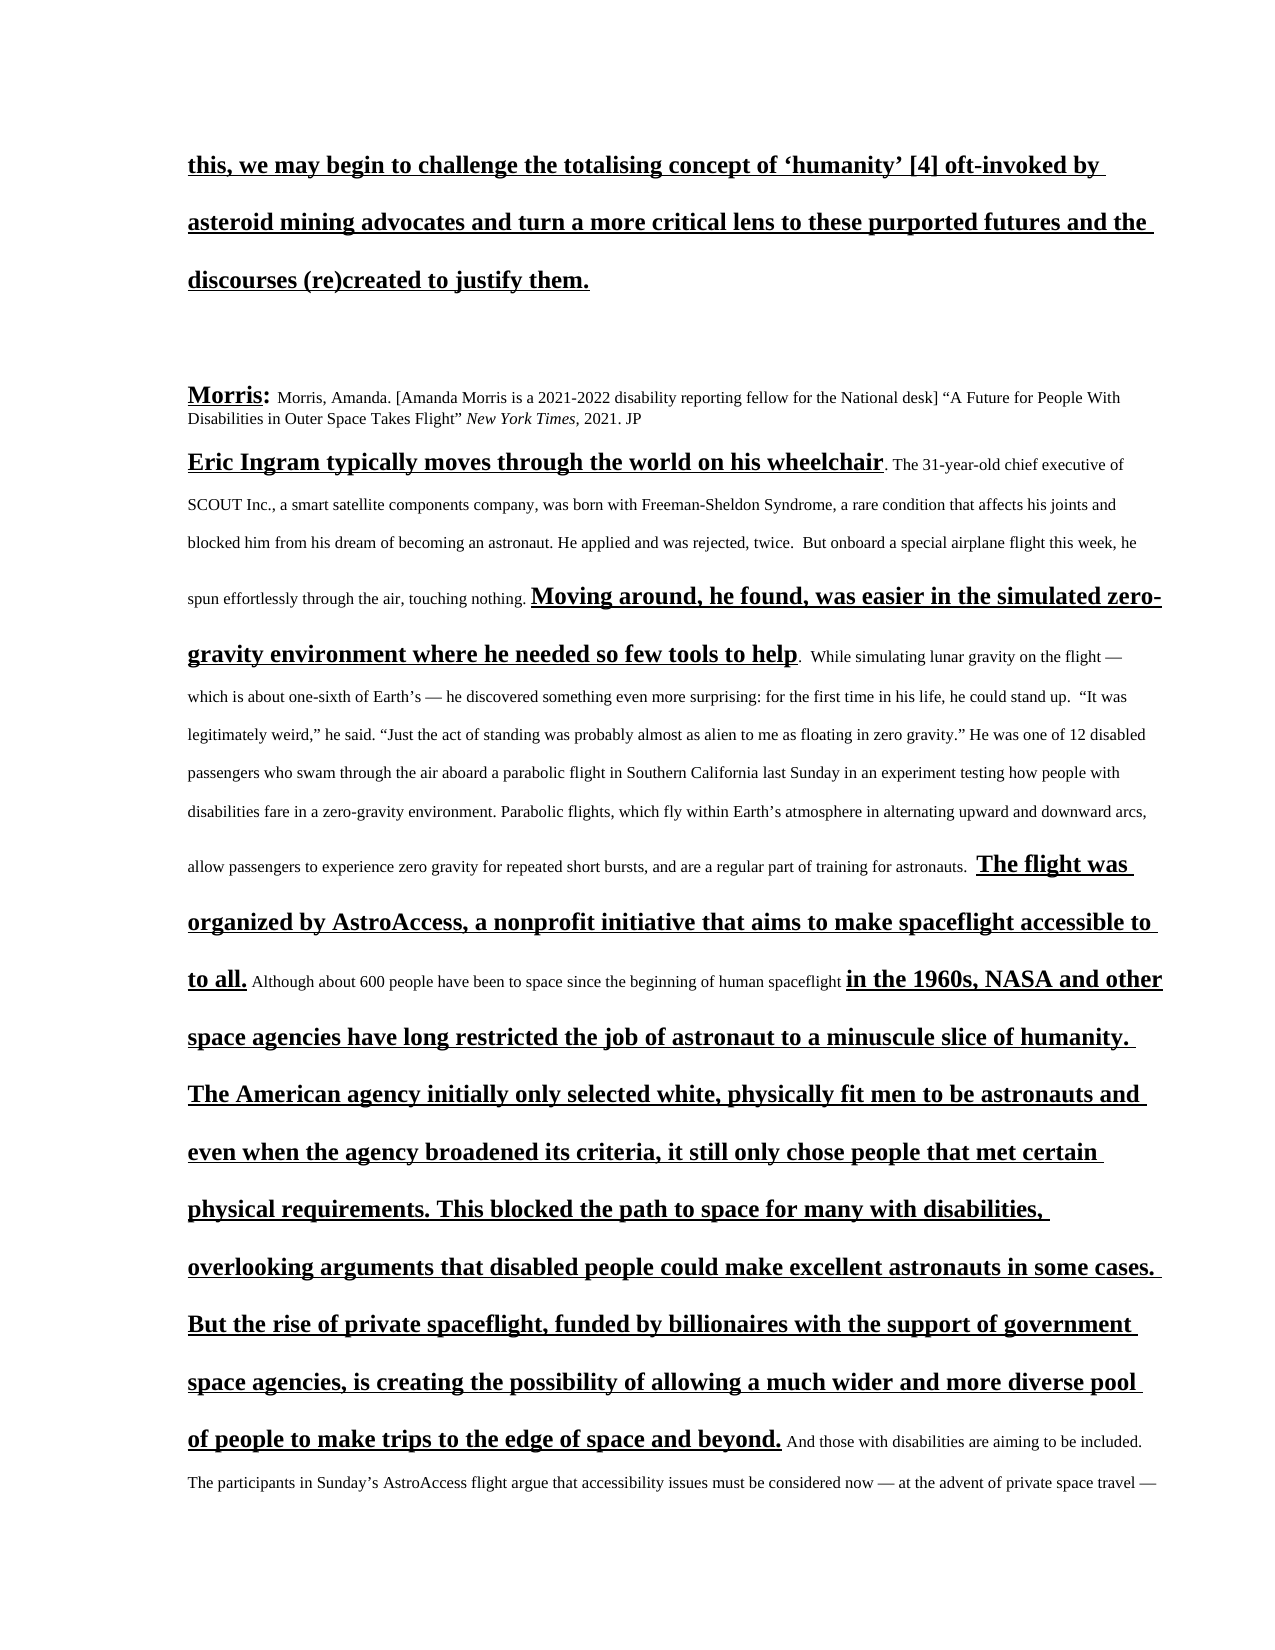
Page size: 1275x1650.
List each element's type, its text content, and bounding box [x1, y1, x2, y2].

text Morris: Morris, Amanda. [Amanda Morris is a 2021-2022 disability reporting fellow for the National desk] “A Future for People With Disabilities in Outer Space Takes Flight” New York Times, 2021. JP [187, 380, 1162, 428]
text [187, 150, 1162, 294]
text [187, 1278, 1162, 1492]
